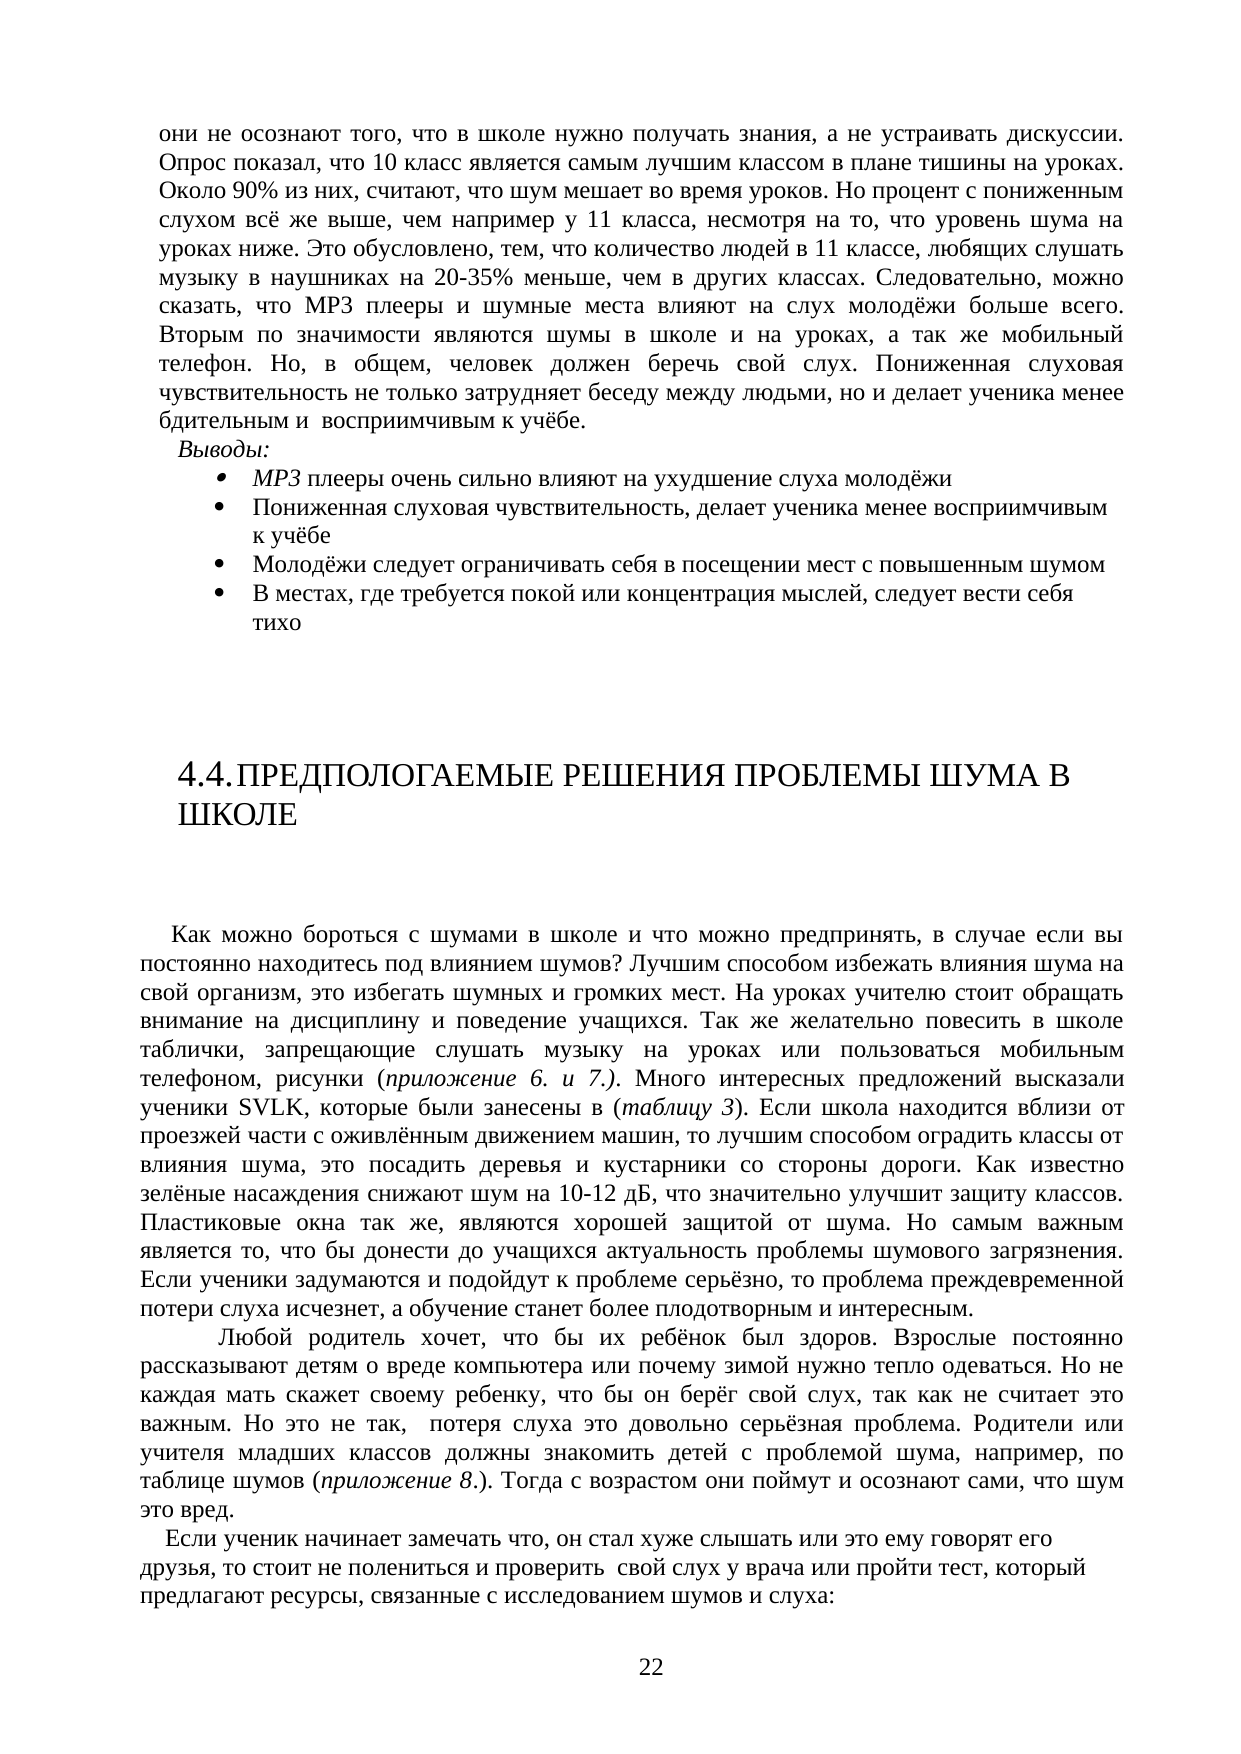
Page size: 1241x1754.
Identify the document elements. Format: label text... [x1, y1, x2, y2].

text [158, 118, 1125, 434]
text Как можно бороться с шумами в школе и что можно предпринять, в случае если вы постоянно находитесь под влиянием шумов? Лучшим способом избежать влияния шума на свой организм, это избегать шумных и громких мест. На уроках учителю стоит обращать внимание на дисциплину и поведение учащихся. Так же желательно повесить в школе таблички, запрещающие слушать музыку на уроках или пользоваться мобильным телефоном, рисунки (приложение 6. и 7.). Много интересных предложений высказали ученики SVLK, которые были занесены в (таблицу 3). Если школа находится вблизи от проезжей части с оживлённым движением машин, то лучшим способом оградить классы от влияния шума, это посадить деревья и кустарники со стороны дороги. Как известно зелёные насаждения снижают шум на 10-12 дБ, что значительно улучшит защиту классов. Пластиковые окна так же, являются хорошей защитой от шума. Но самым важным является то, что бы донести до учащихся актуальность проблемы шумового загрязнения. Если ученики задумаются и подойдут к проблеме серьёзно, то проблема преждевременной потери слуха исчезнет, а обучение станет более плодотворным и интересным. [140, 919, 1125, 1322]
list Пониженная слуховая чувствительность, делает ученика менее восприимчивым к учёбе [215, 492, 1125, 549]
text Если ученик начинает замечать что, он стал хуже слышать или это ему говорят его друзья, то стоит не полениться и проверить свой слух у врача или пройти тест, который предлагают ресурсы, связанные с исследованием шумов и слуха: [140, 1523, 1125, 1609]
list Молодёжи следует ограничивать себя в посещении мест с повышенным шумом [215, 549, 1125, 578]
text Любой родитель хочет, что бы их ребёнок был здоров. Взрослые постоянно рассказывают детям о вреде компьютера или почему зимой нужно тепло одеваться. Но не каждая мать скажет своему ребенку, что бы он берёг свой слух, так как не считает это важным. Но это не так, потеря слуха это довольно серьёзная проблема. Родители или учителя младших классов должны знакомить детей с проблемой шума, например, по таблице шумов (приложение 8.). Тогда с возрастом они поймут и осознают сами, что шум это вред. [140, 1322, 1125, 1523]
subtitle ПРЕДПОЛОГАЕМЫЕ РЕШЕНИЯ ПРОБЛЕМЫ ШУМА В ШКОЛЕ [177, 751, 1125, 832]
text Выводы: [177, 434, 1125, 463]
list MP3 плееры очень сильно влияют на ухудшение слуха молодёжи [215, 463, 1125, 492]
list В местах, где требуется покой или концентрация мыслей, следует вести себя тихо [215, 578, 1125, 636]
